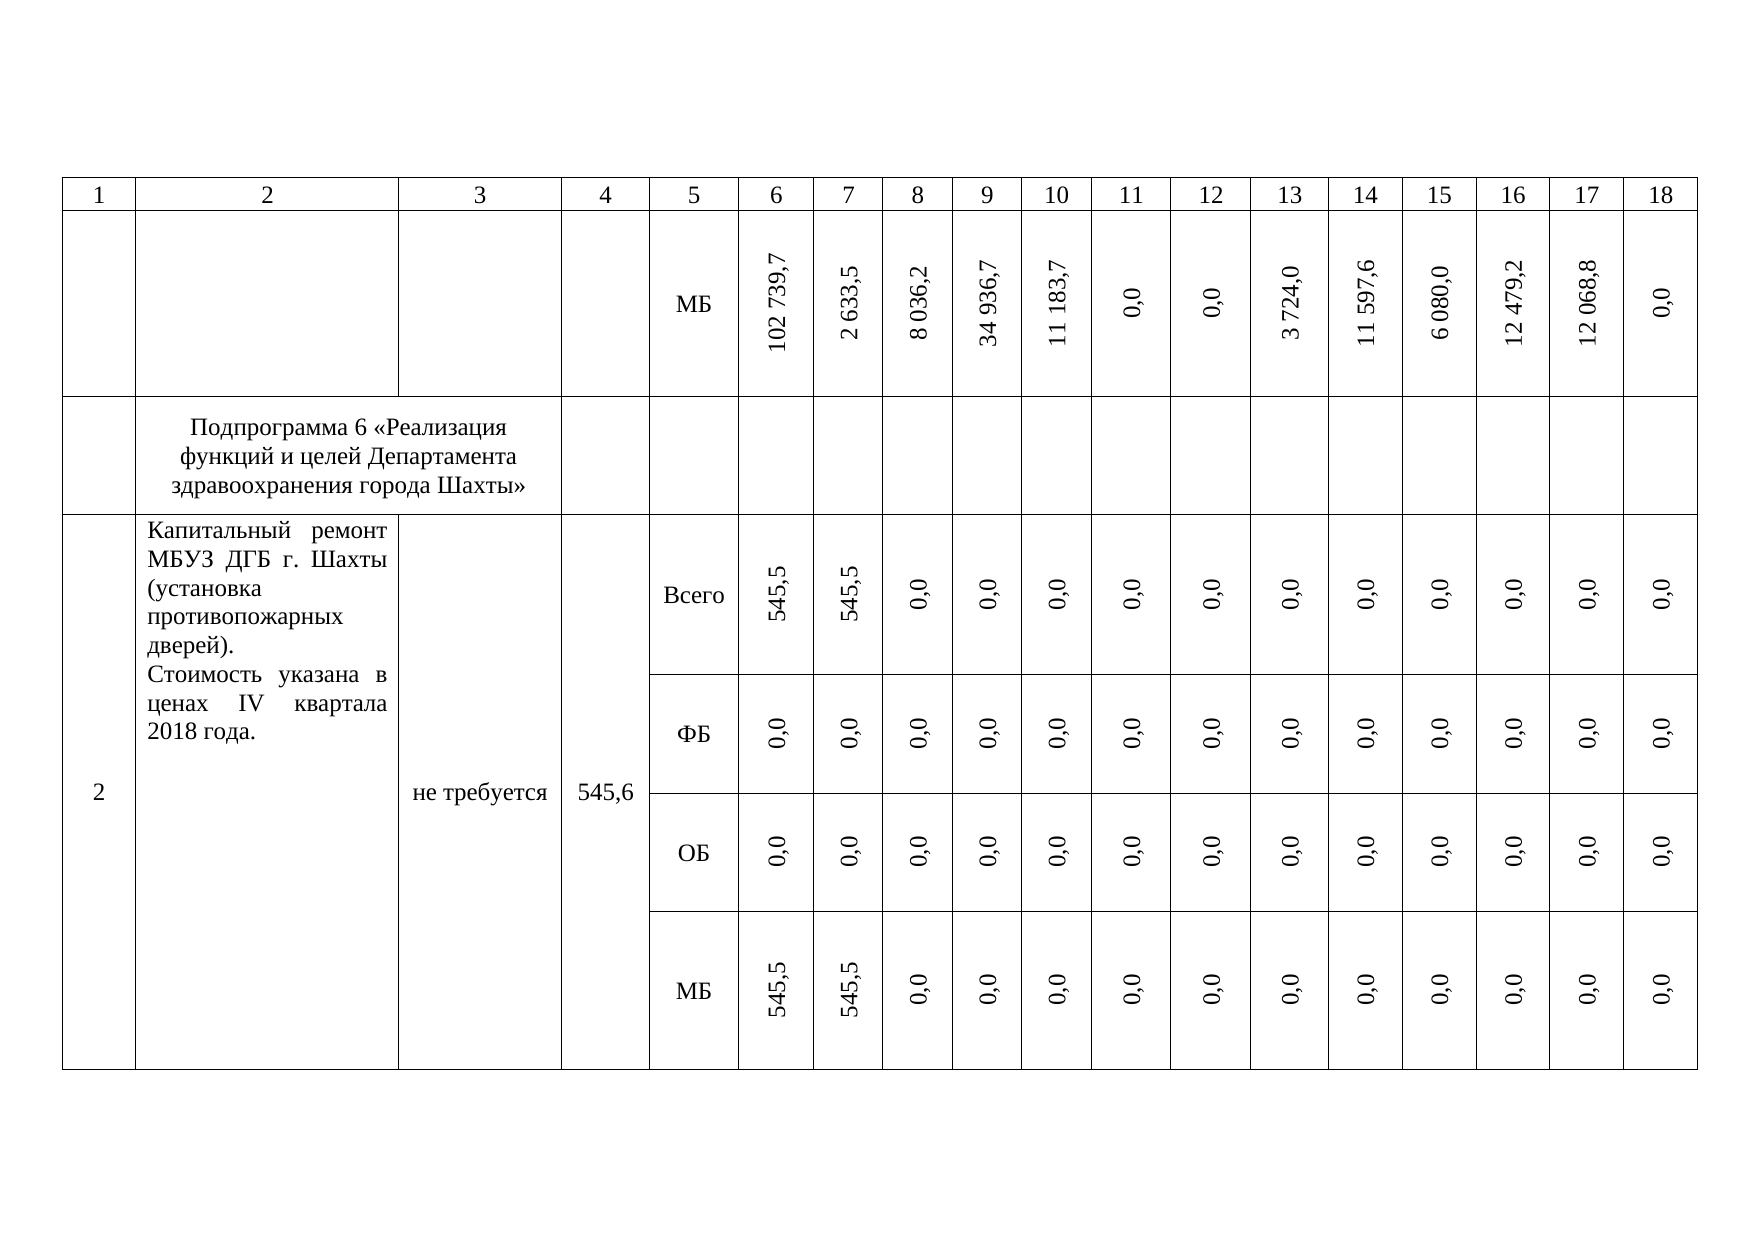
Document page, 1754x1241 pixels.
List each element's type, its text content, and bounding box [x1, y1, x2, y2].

table_cell 0,0 [1624, 912, 1697, 1068]
table_cell [63, 397, 135, 514]
table_cell [1477, 397, 1549, 514]
table_cell [562, 397, 649, 514]
table_cell 0,0 [1171, 912, 1250, 1068]
table_cell 0,0 [814, 794, 882, 911]
table_cell [1171, 397, 1250, 514]
table_cell 0,0 [1022, 912, 1091, 1068]
table_cell 0,0 [1171, 794, 1250, 911]
table_cell 12 479,2 [1477, 211, 1549, 396]
table_cell 545,5 [739, 912, 813, 1068]
table_header 13 [1251, 178, 1328, 210]
table_header 12 [1171, 178, 1250, 210]
table_header 10 [1022, 178, 1091, 210]
table_cell 0,0 [1022, 675, 1091, 792]
table_cell 0,0 [1171, 515, 1250, 674]
table_cell 0,0 [1022, 515, 1091, 674]
table_cell [1022, 397, 1091, 514]
table_cell 0,0 [1624, 211, 1697, 396]
table_cell 0,0 [953, 794, 1021, 911]
table_cell 0,0 [1403, 515, 1476, 674]
table_cell 545,5 [814, 515, 882, 674]
table_cell [814, 397, 882, 514]
table_header 2 [136, 178, 398, 210]
table_cell Подпрограмма 6 «Реализация функций и целей Департамента здравоохранения города Шахты» [136, 397, 561, 514]
table_cell 0,0 [1550, 794, 1623, 911]
table_cell 0,0 [1329, 675, 1402, 792]
table_header 17 [1550, 178, 1623, 210]
table_cell 0,0 [814, 675, 882, 792]
table_cell 0,0 [1624, 675, 1697, 792]
table_cell 102 739,7 [739, 211, 813, 396]
table_cell 0,0 [883, 675, 952, 792]
table_cell 0,0 [1092, 912, 1170, 1068]
table_cell 0,0 [1477, 515, 1549, 674]
table_cell ФБ [650, 675, 738, 792]
table_cell 0,0 [883, 912, 952, 1068]
table_cell 2 [63, 515, 135, 1068]
table_cell 0,0 [1092, 794, 1170, 911]
table_cell 0,0 [1022, 794, 1091, 911]
table_cell 0,0 [1477, 794, 1549, 911]
table_cell 34 936,7 [953, 211, 1021, 396]
table_cell МБ [650, 211, 738, 396]
table_cell 0,0 [883, 515, 952, 674]
table_header 6 [739, 178, 813, 210]
table_header 11 [1092, 178, 1170, 210]
table_cell 8 036,2 [883, 211, 952, 396]
table_cell [1092, 397, 1170, 514]
table_cell [739, 397, 813, 514]
table_cell 0,0 [953, 675, 1021, 792]
table_header 4 [562, 178, 649, 210]
table_header 5 [650, 178, 738, 210]
table_cell 0,0 [953, 912, 1021, 1068]
table_cell Капитальный ремонт МБУЗ ДГБ г. Шахты (установка противопожарных дверей). Стоимость указана в ценах IV квартала 2018 года. [136, 515, 398, 1068]
table_cell 0,0 [1624, 794, 1697, 911]
table_cell 0,0 [1624, 515, 1697, 674]
table_cell 0,0 [1403, 675, 1476, 792]
table_cell 3 724,0 [1251, 211, 1328, 396]
table_cell 0,0 [1403, 794, 1476, 911]
table_cell Всего [650, 515, 738, 674]
table_cell 0,0 [883, 794, 952, 911]
table_cell 545,5 [814, 912, 882, 1068]
table_header 7 [814, 178, 882, 210]
table_header 9 [953, 178, 1021, 210]
table_cell 6 080,0 [1403, 211, 1476, 396]
table_cell 545,6 [562, 515, 649, 1068]
table_cell 0,0 [1329, 794, 1402, 911]
table_cell [883, 397, 952, 514]
table_header 18 [1624, 178, 1697, 210]
table_header 15 [1403, 178, 1476, 210]
table_cell 0,0 [739, 794, 813, 911]
table_header 1 [63, 178, 135, 210]
table_cell 0,0 [1092, 675, 1170, 792]
table_cell [1550, 397, 1623, 514]
table_cell МБ [650, 912, 738, 1068]
table_cell ОБ [650, 794, 738, 911]
table_cell 0,0 [739, 675, 813, 792]
table_cell 0,0 [1403, 912, 1476, 1068]
table_cell 2 633,5 [814, 211, 882, 396]
table_cell 0,0 [1550, 515, 1623, 674]
table_cell 11 597,6 [1329, 211, 1402, 396]
table_cell не требуется [399, 515, 561, 1068]
table_cell 11 183,7 [1022, 211, 1091, 396]
table_cell 0,0 [1550, 675, 1623, 792]
table_cell 0,0 [1329, 912, 1402, 1068]
table_cell 0,0 [1171, 675, 1250, 792]
table_cell 0,0 [1251, 912, 1328, 1068]
table_cell 0,0 [1171, 211, 1250, 396]
table_header 16 [1477, 178, 1549, 210]
table_header 8 [883, 178, 952, 210]
table_cell 0,0 [1329, 515, 1402, 674]
table_cell 0,0 [1477, 912, 1549, 1068]
table_header 3 [399, 178, 561, 210]
table_cell [650, 397, 738, 514]
table_header 14 [1329, 178, 1402, 210]
table_cell 0,0 [1092, 515, 1170, 674]
table_cell 0,0 [1550, 912, 1623, 1068]
table_cell 0,0 [1251, 675, 1328, 792]
table_cell [1329, 397, 1402, 514]
table_cell 0,0 [1092, 211, 1170, 396]
table_cell [1251, 397, 1328, 514]
table_cell 12 068,8 [1550, 211, 1623, 396]
table_cell 545,5 [739, 515, 813, 674]
table_cell 0,0 [1477, 675, 1549, 792]
table_cell 0,0 [953, 515, 1021, 674]
table_cell 0,0 [1251, 515, 1328, 674]
table_cell 0,0 [1251, 794, 1328, 911]
table_cell [1624, 397, 1697, 514]
table_cell [953, 397, 1021, 514]
table_cell [1403, 397, 1476, 514]
